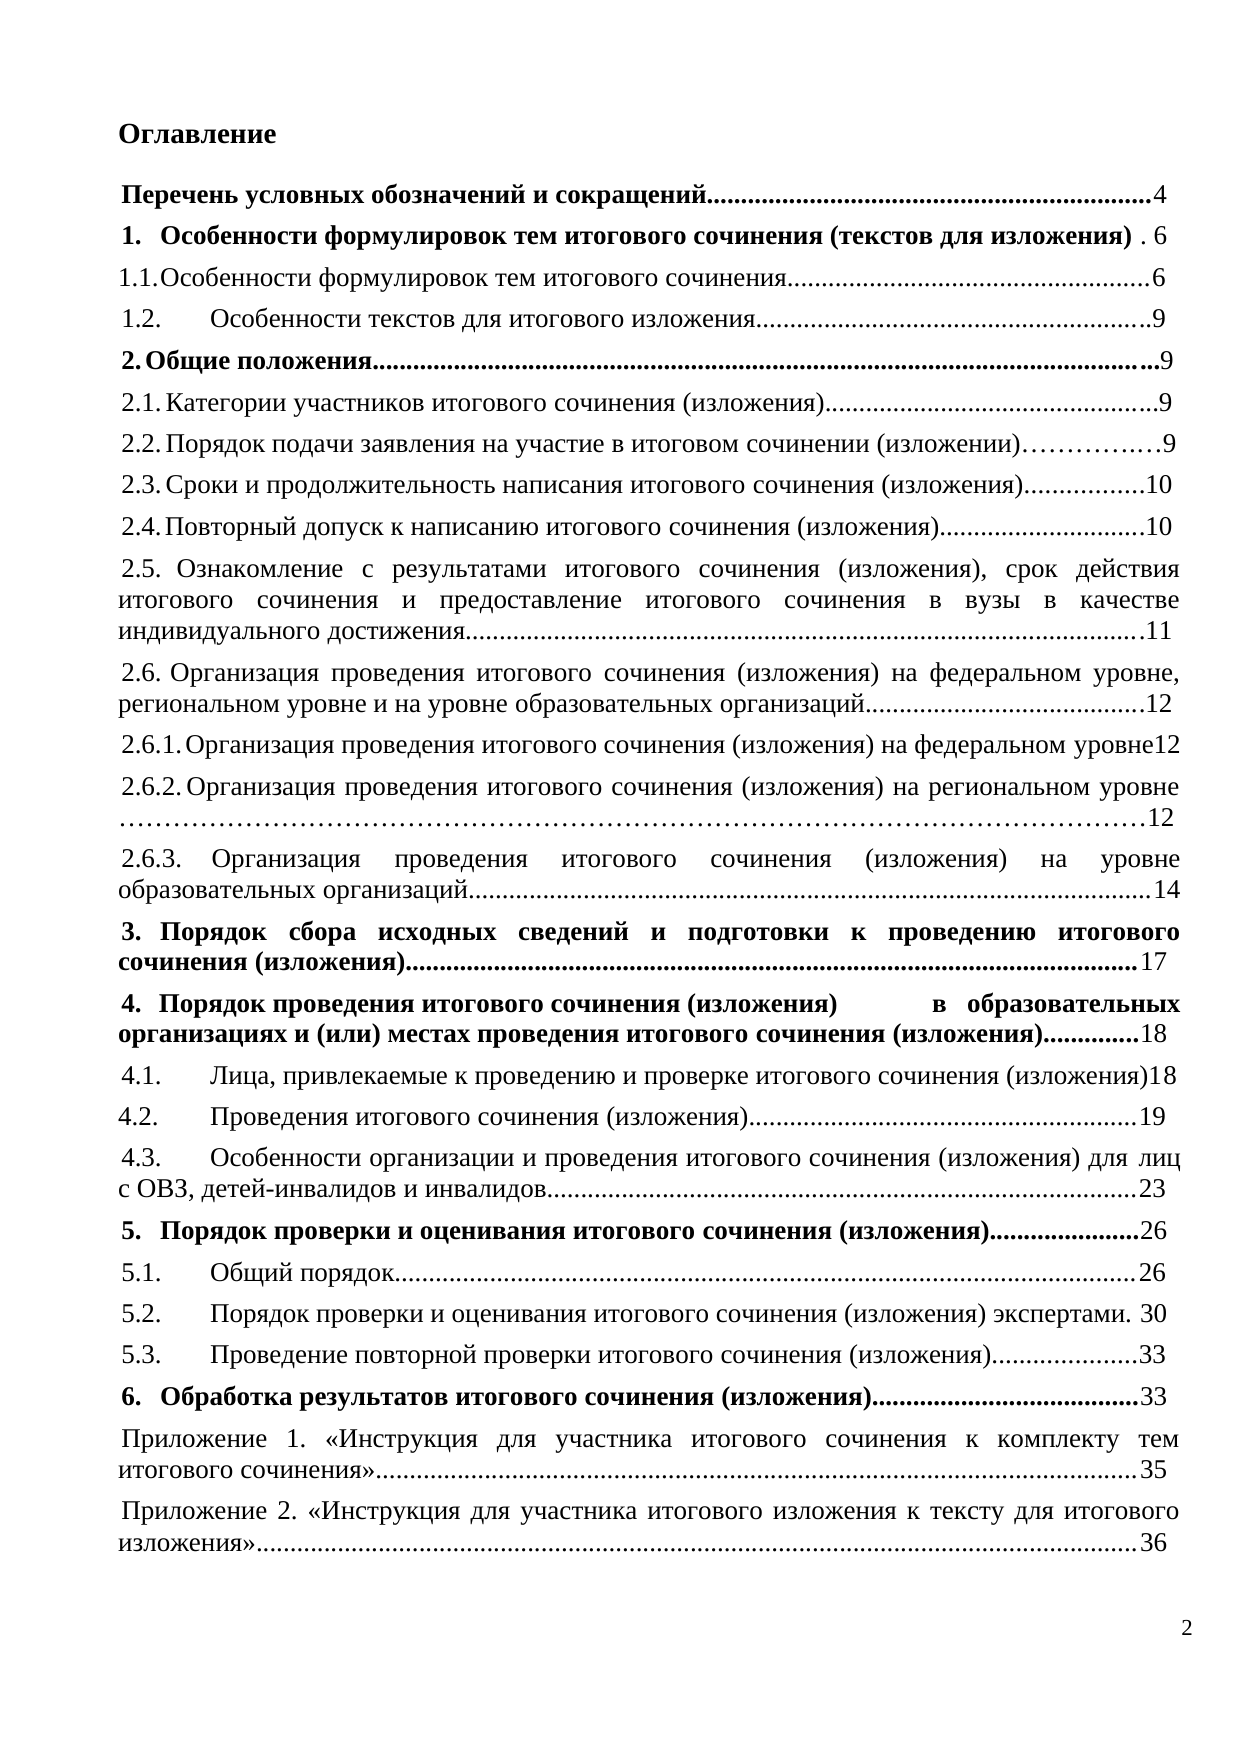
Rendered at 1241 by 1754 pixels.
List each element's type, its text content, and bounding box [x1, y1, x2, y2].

subtitle Оглавление [118, 116, 1192, 149]
